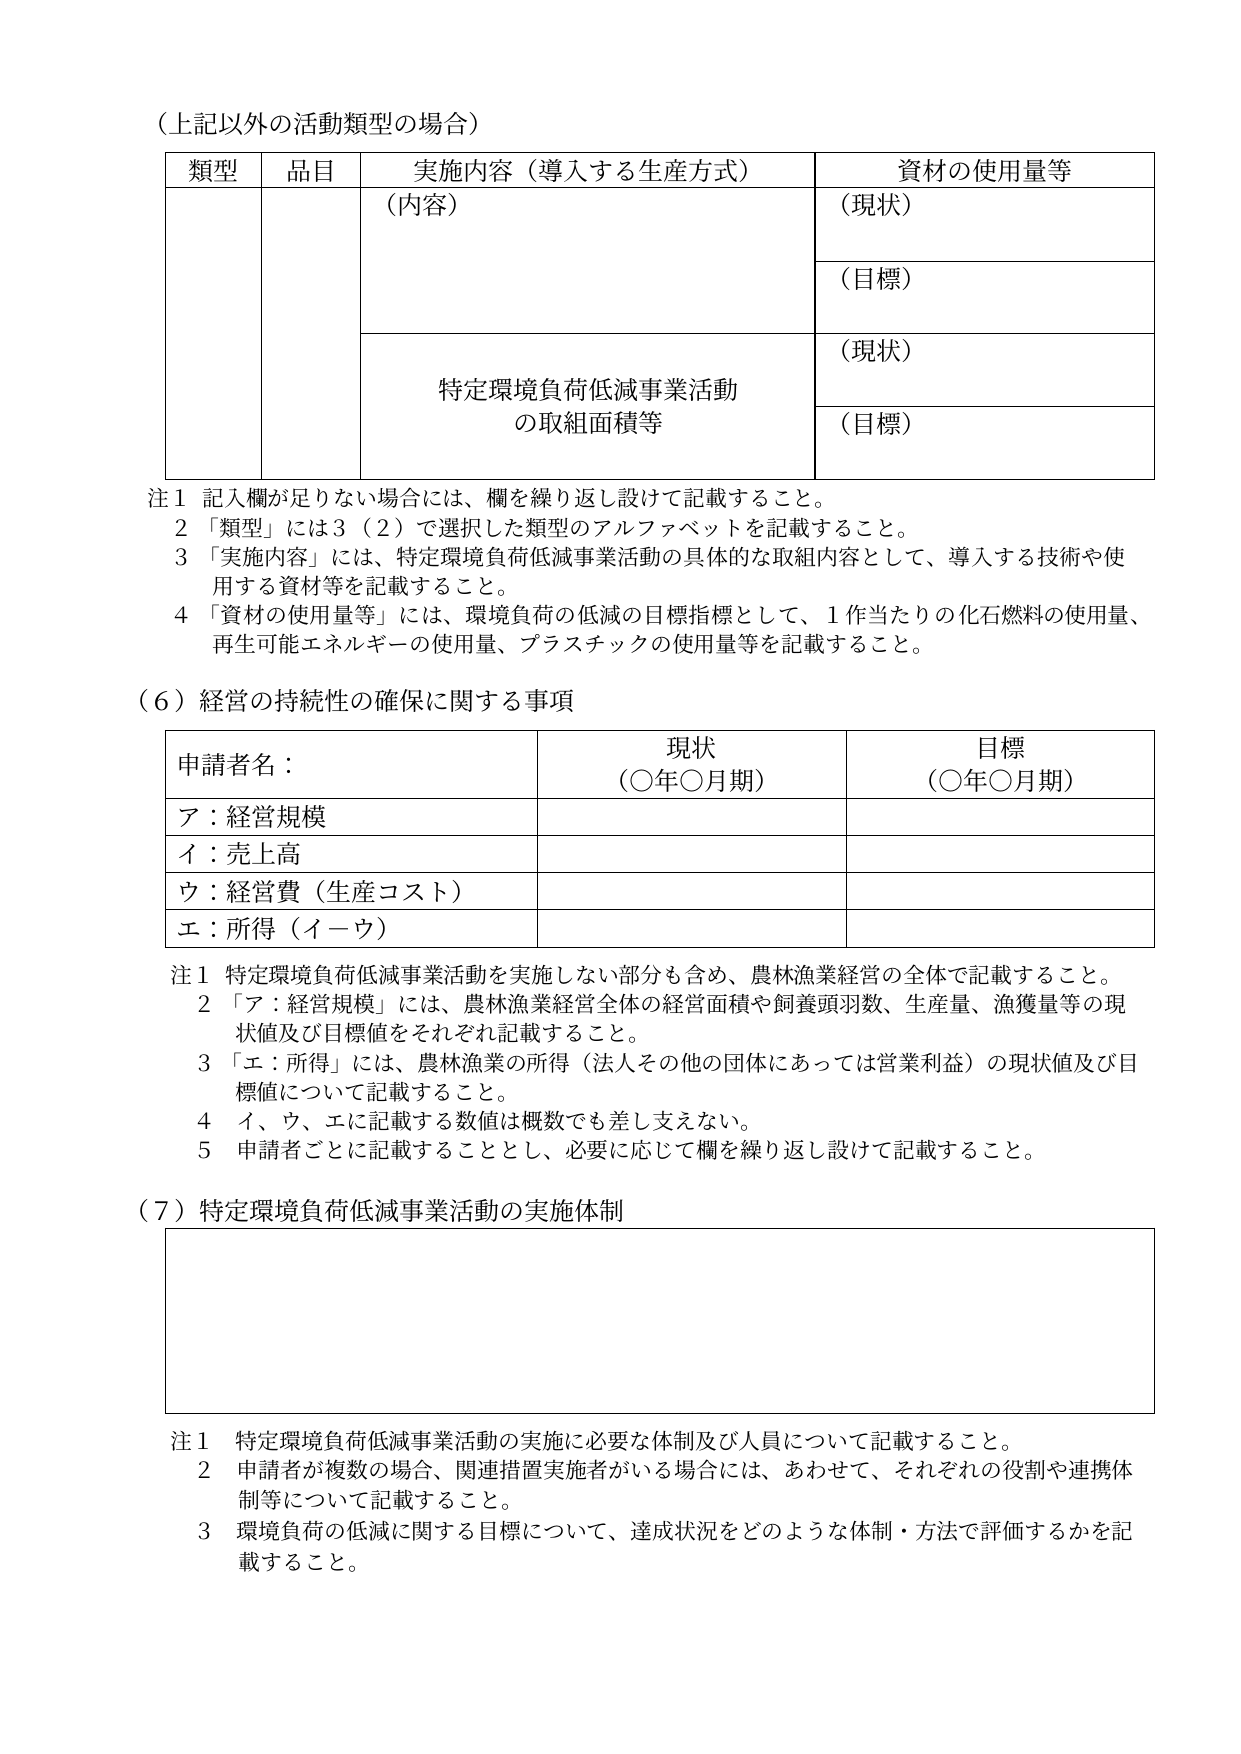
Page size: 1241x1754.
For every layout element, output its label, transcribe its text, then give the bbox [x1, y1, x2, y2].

text （上記以外の活動類型の場合） [124, 106, 1152, 140]
table_cell （目標） [816, 407, 1154, 478]
table_cell [166, 188, 261, 478]
text 注１ 特定環境負荷低減事業活動の実施に必要な体制及び人員について記載すること。 [170, 1426, 1152, 1456]
table_header 目標 （○年○月期） [847, 731, 1154, 797]
text ２ 「ア：経営規模」には、農林漁業経営全体の経営面積や飼養頭羽数、生産量、漁獲量等の現状値及び目標値をそれぞれ記載すること。 [193, 989, 1128, 1048]
text （６）経営の持続性の確保に関する事項 [124, 684, 1152, 717]
text ４ イ、ウ、エに記載する数値は概数でも差し支えない。 [193, 1106, 1143, 1135]
table_cell [538, 799, 846, 835]
table_cell [538, 836, 846, 872]
table_cell （内容） [361, 188, 814, 333]
table_cell イ：売上高 [166, 836, 537, 872]
table_cell [847, 799, 1154, 835]
table_cell [847, 836, 1154, 872]
table_header 品目 [262, 153, 360, 187]
text 載すること。 [239, 1545, 1152, 1577]
text ２ 「類型」には３（２）で選択した類型のアルファベットを記載すること。 [170, 513, 1147, 542]
table_cell [847, 873, 1154, 909]
table_header 資材の使用量等 [816, 153, 1154, 187]
table_header [166, 1229, 1154, 1413]
text ５ 申請者ごとに記載することとし、必要に応じて欄を繰り返し設けて記載すること。 [193, 1135, 1143, 1164]
table_header 現状 （○年○月期） [538, 731, 846, 797]
text 制等について記載すること。 [239, 1485, 1152, 1514]
text ２ 申請者が複数の場合、関連措置実施者がいる場合には、あわせて、それぞれの役割や連携体 [193, 1456, 1152, 1485]
table_cell ア：経営規模 [166, 799, 537, 835]
text ３ 「実施内容」には、特定環境負荷低減事業活動の具体的な取組内容として、導入する技術や使用する資材等を記載すること。 [170, 542, 1128, 600]
table_cell [538, 873, 846, 909]
text ３ 環境負荷の低減に関する目標について、達成状況をどのような体制・方法で評価するかを記 [193, 1514, 1152, 1545]
table_cell [262, 188, 360, 478]
table_cell [538, 910, 846, 947]
table_cell （目標） [816, 262, 1154, 333]
table_header 実施内容（導入する生産方式） [361, 153, 814, 187]
text 注１ 特定環境負荷低減事業活動を実施しない部分も含め、農林漁業経営の全体で記載すること。 [170, 960, 1143, 989]
table_cell ウ：経営費（生産コスト） [166, 873, 537, 909]
table_cell （現状） [816, 188, 1154, 261]
text ４ 「資材の使用量等」には、環境負荷の低減の目標指標として、１作当たりの化石燃料の使用量、再生可能エネルギーの使用量、プラスチックの使用量等を記載すること。 [170, 600, 1152, 659]
table_cell [847, 910, 1154, 947]
text （７）特定環境負荷低減事業活動の実施体制 [124, 1194, 1152, 1227]
text ３ 「エ：所得」には、農林漁業の所得（法人その他の団体にあっては営業利益）の現状値及び目標値について記載すること。 [193, 1048, 1143, 1106]
text 注１ 記入欄が足りない場合には、欄を繰り返し設けて記載すること。 [147, 479, 1147, 513]
table_cell 特定環境負荷低減事業活動 の取組面積等 [361, 334, 814, 478]
table_header 申請者名： [166, 731, 537, 797]
table_header 類型 [166, 153, 261, 187]
table_cell エ：所得（イ－ウ） [166, 910, 537, 947]
table_cell （現状） [816, 334, 1154, 406]
